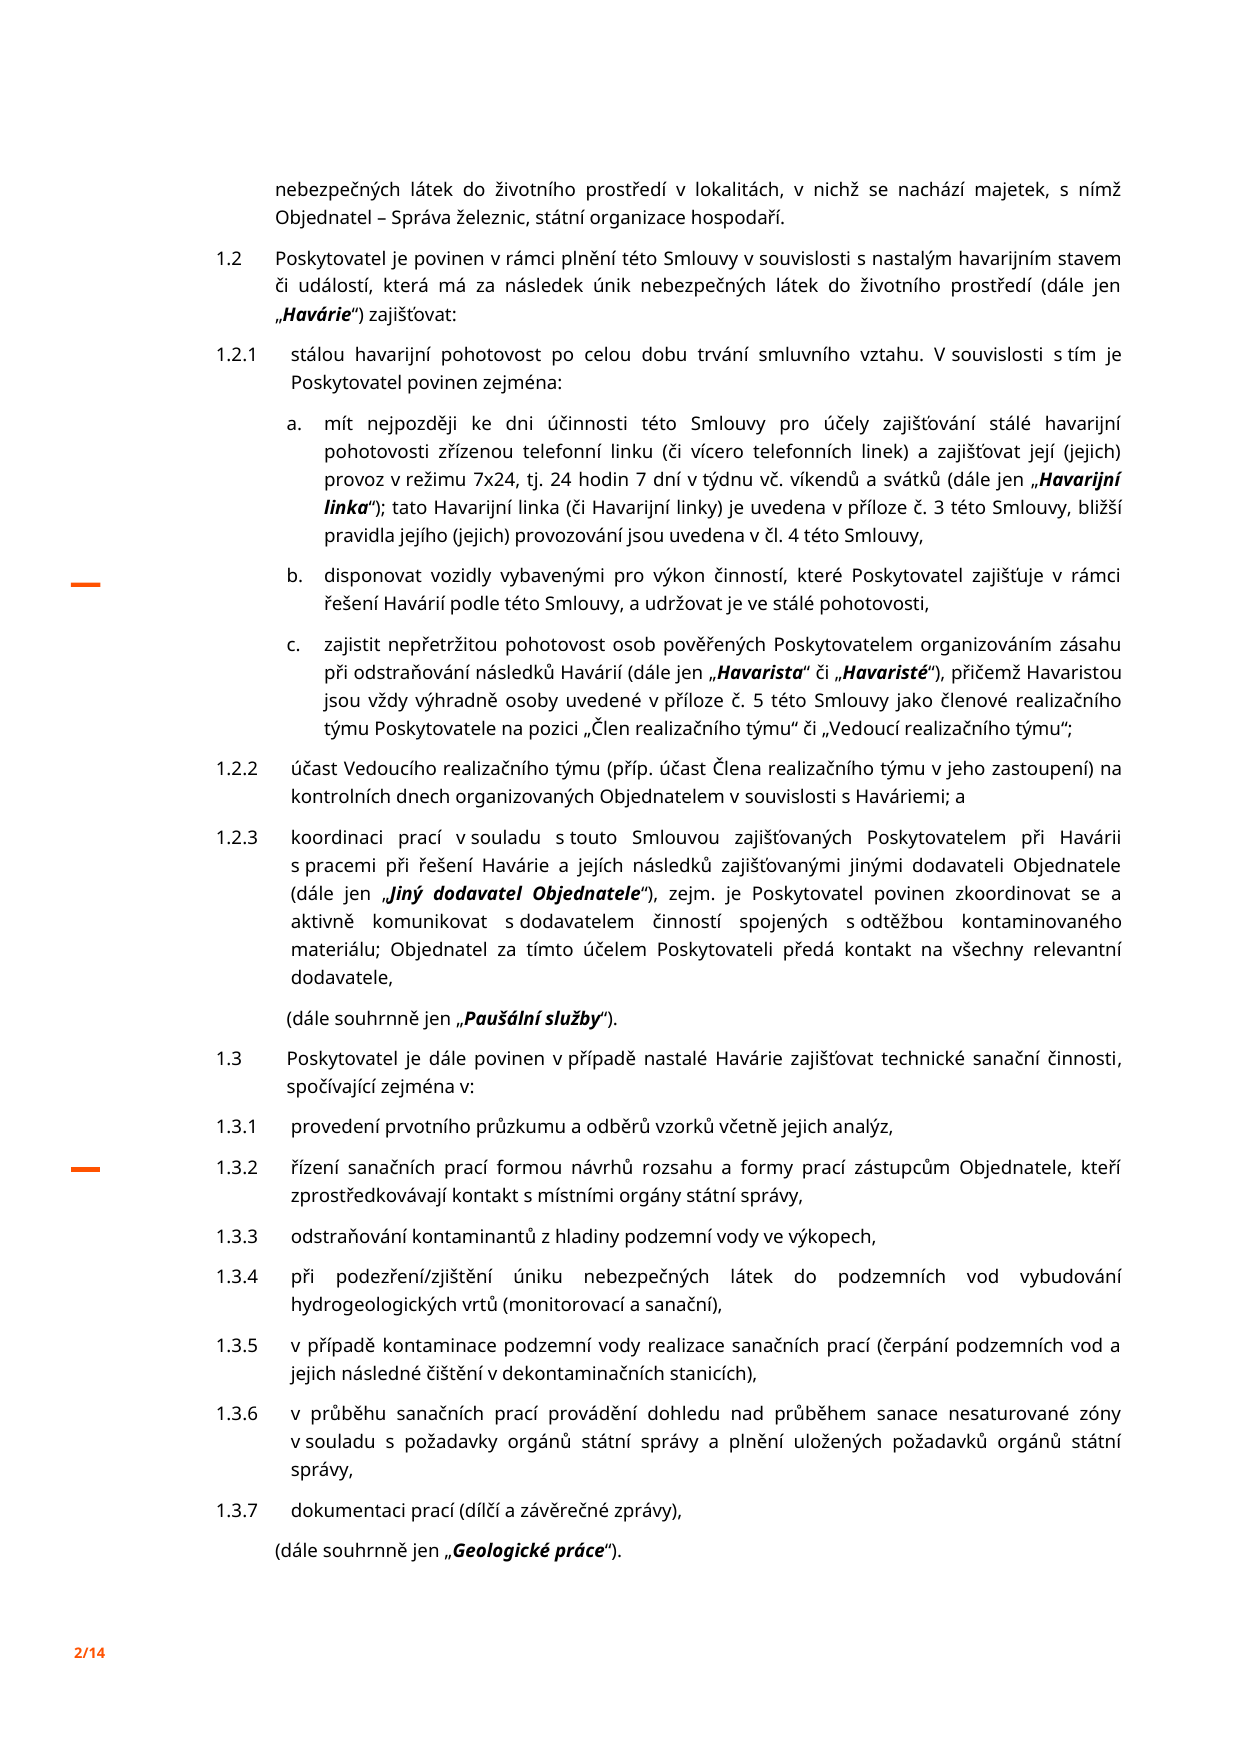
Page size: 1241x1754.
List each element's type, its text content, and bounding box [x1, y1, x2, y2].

subtitle v případě kontaminace podzemní vody realizace sanačních prací (čerpání podzemních vod a jejich následné čištění v dekontaminačních stanicích), [216, 1332, 1122, 1386]
text (dále souhrnně jen „Paušální služby“). [216, 1005, 1122, 1030]
subtitle při podezření/zjištění úniku nebezpečných látek do podzemních vod vybudování hydrogeologických vrtů (monitorovací a sanační), [216, 1263, 1122, 1317]
subtitle v průběhu sanačních prací provádění dohledu nad průběhem sanace nesaturované zóny v souladu s požadavky orgánů státní správy a plnění uložených požadavků orgánů státní správy, [216, 1401, 1122, 1482]
subtitle účast Vedoucího realizačního týmu (příp. účast Člena realizačního týmu v jeho zastoupení) na kontrolních dnech organizovaných Objednatelem v souvislosti s Haváriemi; a [216, 756, 1122, 809]
subtitle disponovat vozidly vybavenými pro výkon činností, které Poskytovatel zajišťuje v rámci řešení Havárií podle této Smlouvy, a udržovat je ve stálé pohotovosti, [286, 562, 1122, 616]
subtitle Poskytovatel je povinen v rámci plnění této Smlouvy v souvislosti s nastalým havarijním stavem či událostí, která má za následek únik nebezpečných látek do životního prostředí (dále jen „Havárie“) zajišťovat: [216, 245, 1122, 326]
subtitle Poskytovatel je dále povinen v případě nastalé Havárie zajišťovat technické sanační činnosti, spočívající zejména v: [216, 1045, 1122, 1099]
subtitle zajistit nepřetržitou pohotovost osob pověřených Poskytovatelem organizováním zásahu při odstraňování následků Havárií (dále jen „Havarista“ či „Havaristé“), přičemž Havaristou jsou vždy výhradně osoby uvedené v příloze č. 5 této Smlouvy jako členové realizačního týmu Poskytovatele na pozici „Člen realizačního týmu“ či „Vedoucí realizačního týmu“; [286, 631, 1122, 741]
subtitle koordinaci prací v souladu s touto Smlouvou zajišťovaných Poskytovatelem při Havárii s pracemi při řešení Havárie a jejích následků zajišťovanými jinými dodavateli Objednatele (dále jen „Jiný dodavatel Objednatele“), zejm. je Poskytovatel povinen zkoordinovat se a aktivně komunikovat s dodavatelem činností spojených s odtěžbou kontaminovaného materiálu; Objednatel za tímto účelem Poskytovateli předá kontakt na všechny relevantní dodavatele, [216, 824, 1122, 990]
subtitle řízení sanačních prací formou návrhů rozsahu a formy prací zástupcům Objednatele, kteří zprostředkovávají kontakt s místními orgány státní správy, [216, 1154, 1122, 1208]
text (dále souhrnně jen „Geologické práce“). [216, 1538, 1122, 1563]
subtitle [216, 176, 1122, 230]
subtitle mít nejpozději ke dni účinnosti této Smlouvy pro účely zajišťování stálé havarijní pohotovosti zřízenou telefonní linku (či vícero telefonních linek) a zajišťovat její (jejich) provoz v režimu 7x24, tj. 24 hodin 7 dní v týdnu vč. víkendů a svátků (dále jen „Havarijní linka“); tato Havarijní linka (či Havarijní linky) je uvedena v příloze č. 3 této Smlouvy, bližší pravidla jejího (jejich) provozování jsou uvedena v čl. 4 této Smlouvy, [286, 410, 1122, 547]
subtitle provedení prvotního průzkumu a odběrů vzorků včetně jejich analýz, [216, 1114, 1122, 1139]
subtitle odstraňování kontaminantů z hladiny podzemní vody ve výkopech, [216, 1223, 1122, 1248]
subtitle stálou havarijní pohotovost po celou dobu trvání smluvního vztahu. V souvislosti s tím je Poskytovatel povinen zejména: [216, 341, 1122, 395]
subtitle dokumentaci prací (dílčí a závěrečné zprávy), [216, 1497, 1122, 1523]
